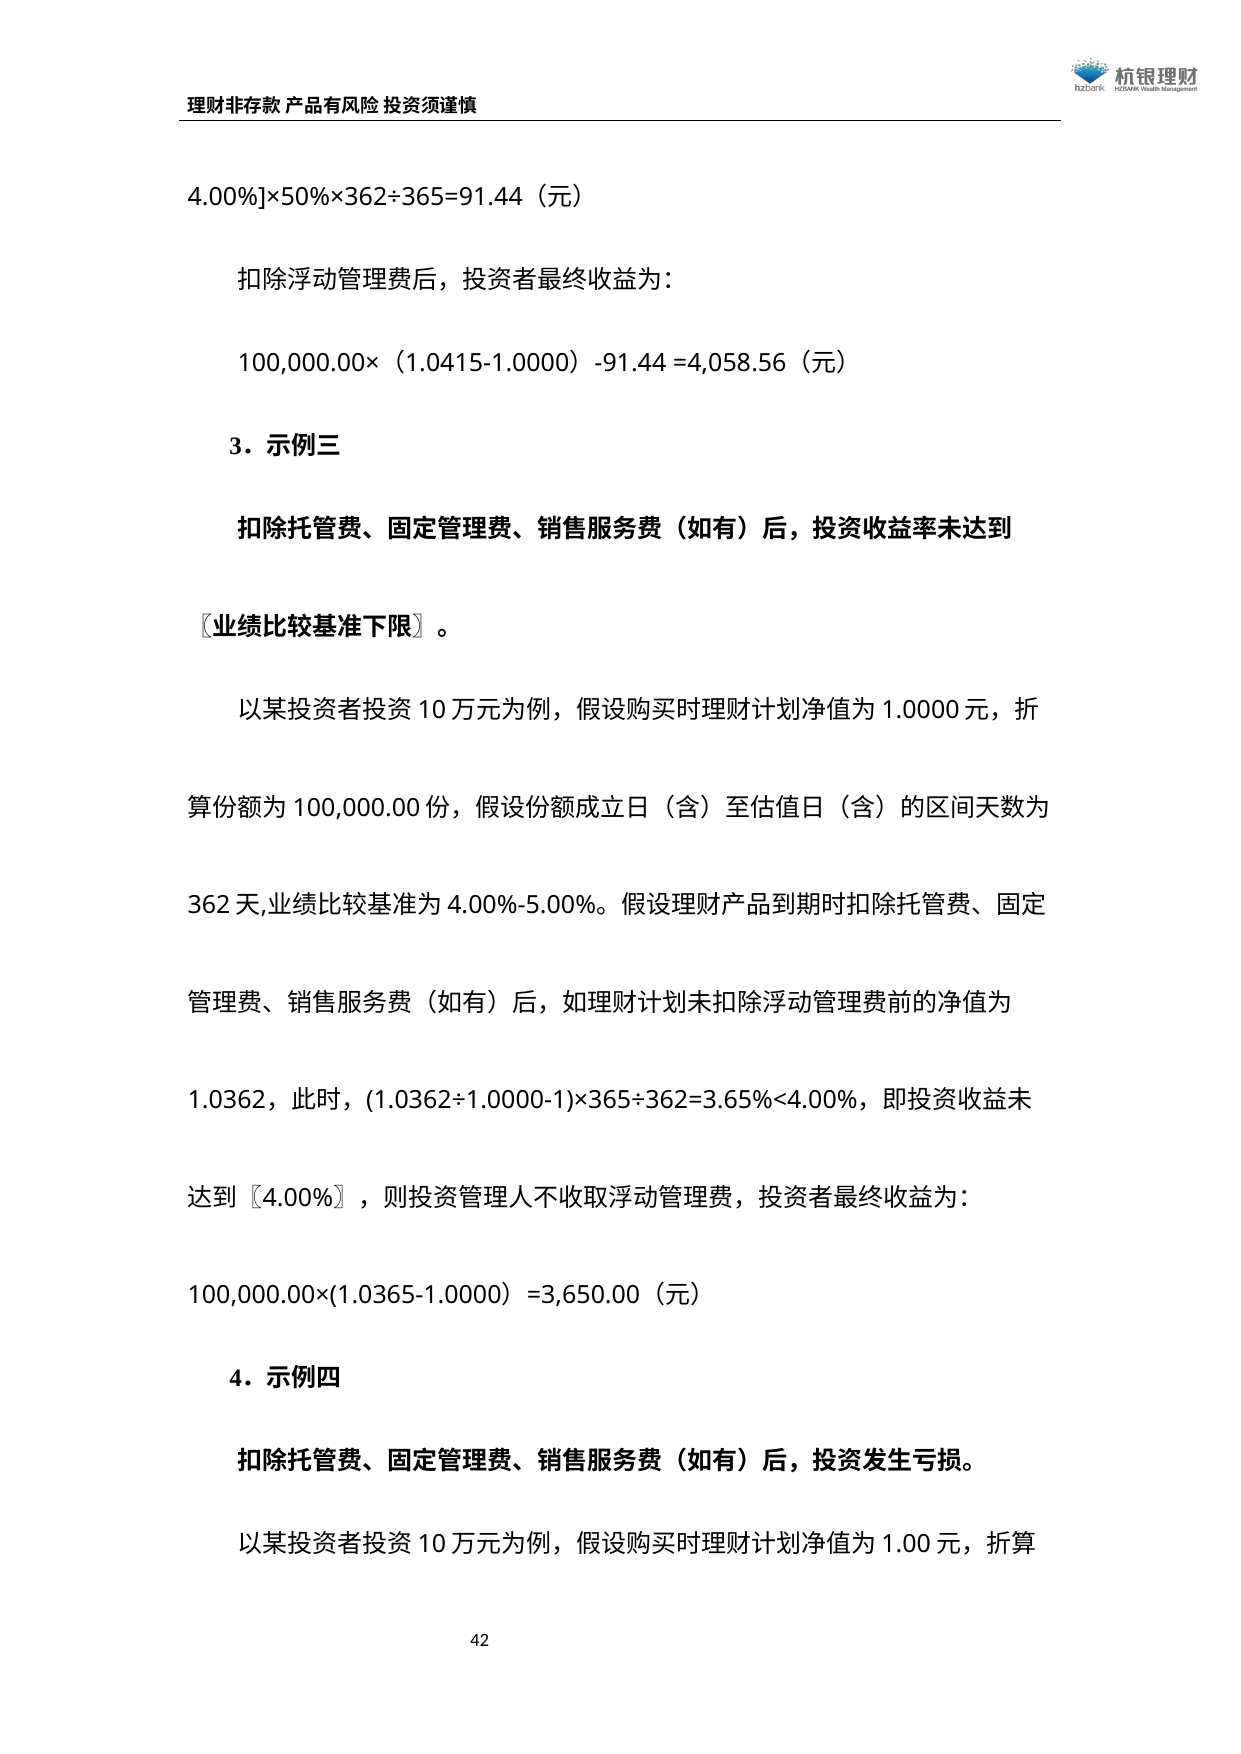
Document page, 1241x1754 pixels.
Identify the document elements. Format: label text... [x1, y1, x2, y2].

text 扣除托管费、固定管理费、销售服务费（如有）后，投资发生亏损。 [187, 1426, 1053, 1491]
picture [1027, 0, 1240, 151]
list 示例三 [187, 411, 1053, 476]
text 100,000.00×1.0000×[(1.0415÷1.0000-1)×365÷362-4.00%]×50%×362÷365=91.44（元） [187, 162, 1053, 227]
text 扣除托管费、固定管理费、销售服务费（如有）后，投资收益率未达到〖业绩比较基准下限〗。 [187, 494, 1053, 657]
text 扣除浮动管理费后，投资者最终收益为： [187, 245, 1053, 310]
text 以某投资者投资10万元为例，假设购买时理财计划净值为1.0000元，折算份额为100,000.00份，假设份额成立日（含）至估值日（含）的区间天数为362天,业绩比较基准为4.00%-5.00%。假设理财产品到期时扣除托管费、固定管理费、销售服务费（如有）后，如理财计划未扣除浮动管理费前的净值为1.0362，此时，(1.0362÷1.0000-1)×365÷362=3.65%<4.00%，即投资收益未达到〖4.00%〗，则投资管理人不收取浮动管理费，投资者最终收益为：100,000.00×(1.0365-1.0000）=3,650.00（元） [187, 675, 1053, 1325]
list 示例四 [187, 1343, 1053, 1408]
text 100,000.00×（1.0415-1.0000）-91.44 =4,058.56（元） [187, 328, 1053, 393]
